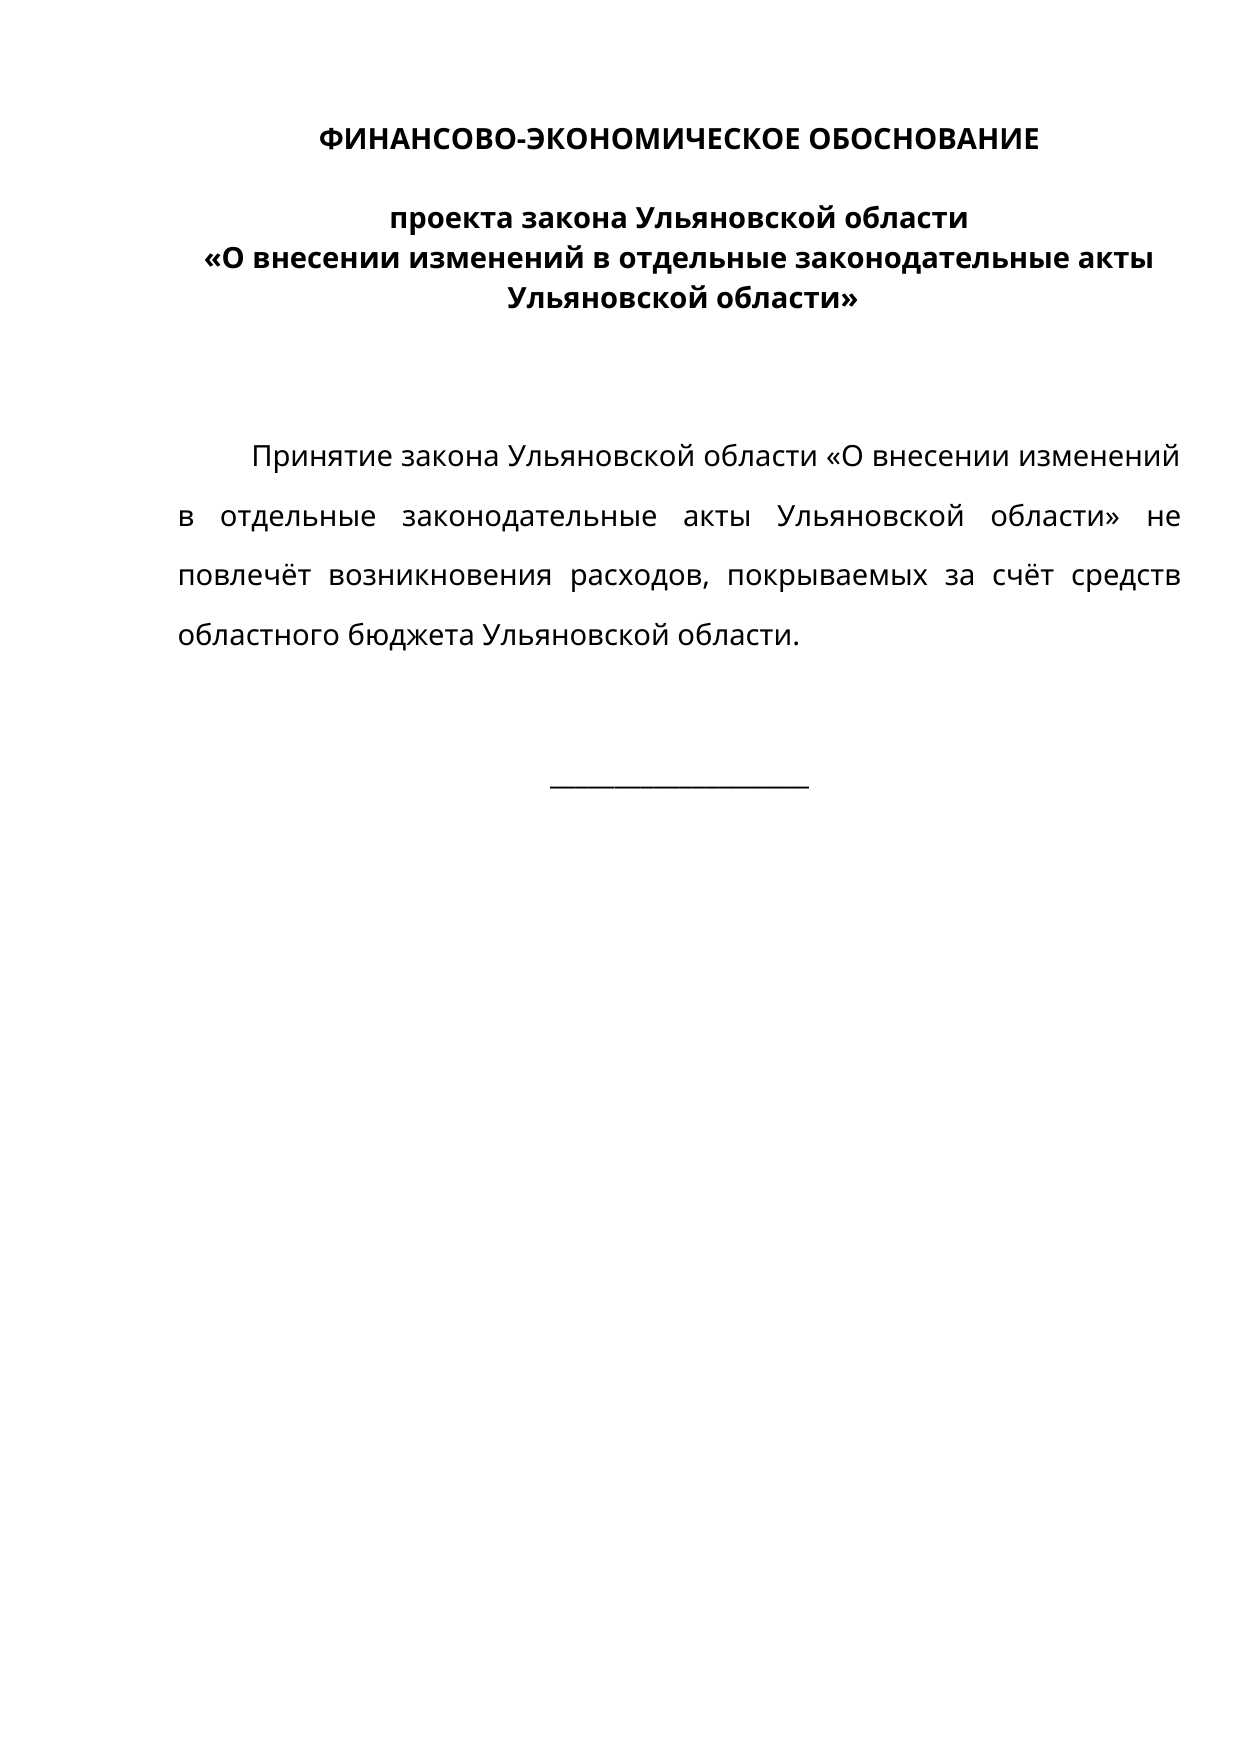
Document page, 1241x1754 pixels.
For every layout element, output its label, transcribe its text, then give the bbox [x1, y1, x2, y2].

text проекта закона Ульяновской области [177, 197, 1181, 237]
text «О внесении изменений в отдельные законодательные акты [177, 237, 1181, 277]
text Ульяновской области» [177, 277, 1181, 317]
text Принятие закона Ульяновской области «О внесении изменений в отдельные законодательные акты Ульяновской области» не повлечёт возникновения расходов, покрываемых за счёт средств областного бюджета Ульяновской области. [177, 436, 1181, 654]
text Финансово-экономическое обоснование [177, 118, 1181, 158]
text ____________________ [177, 753, 1181, 793]
